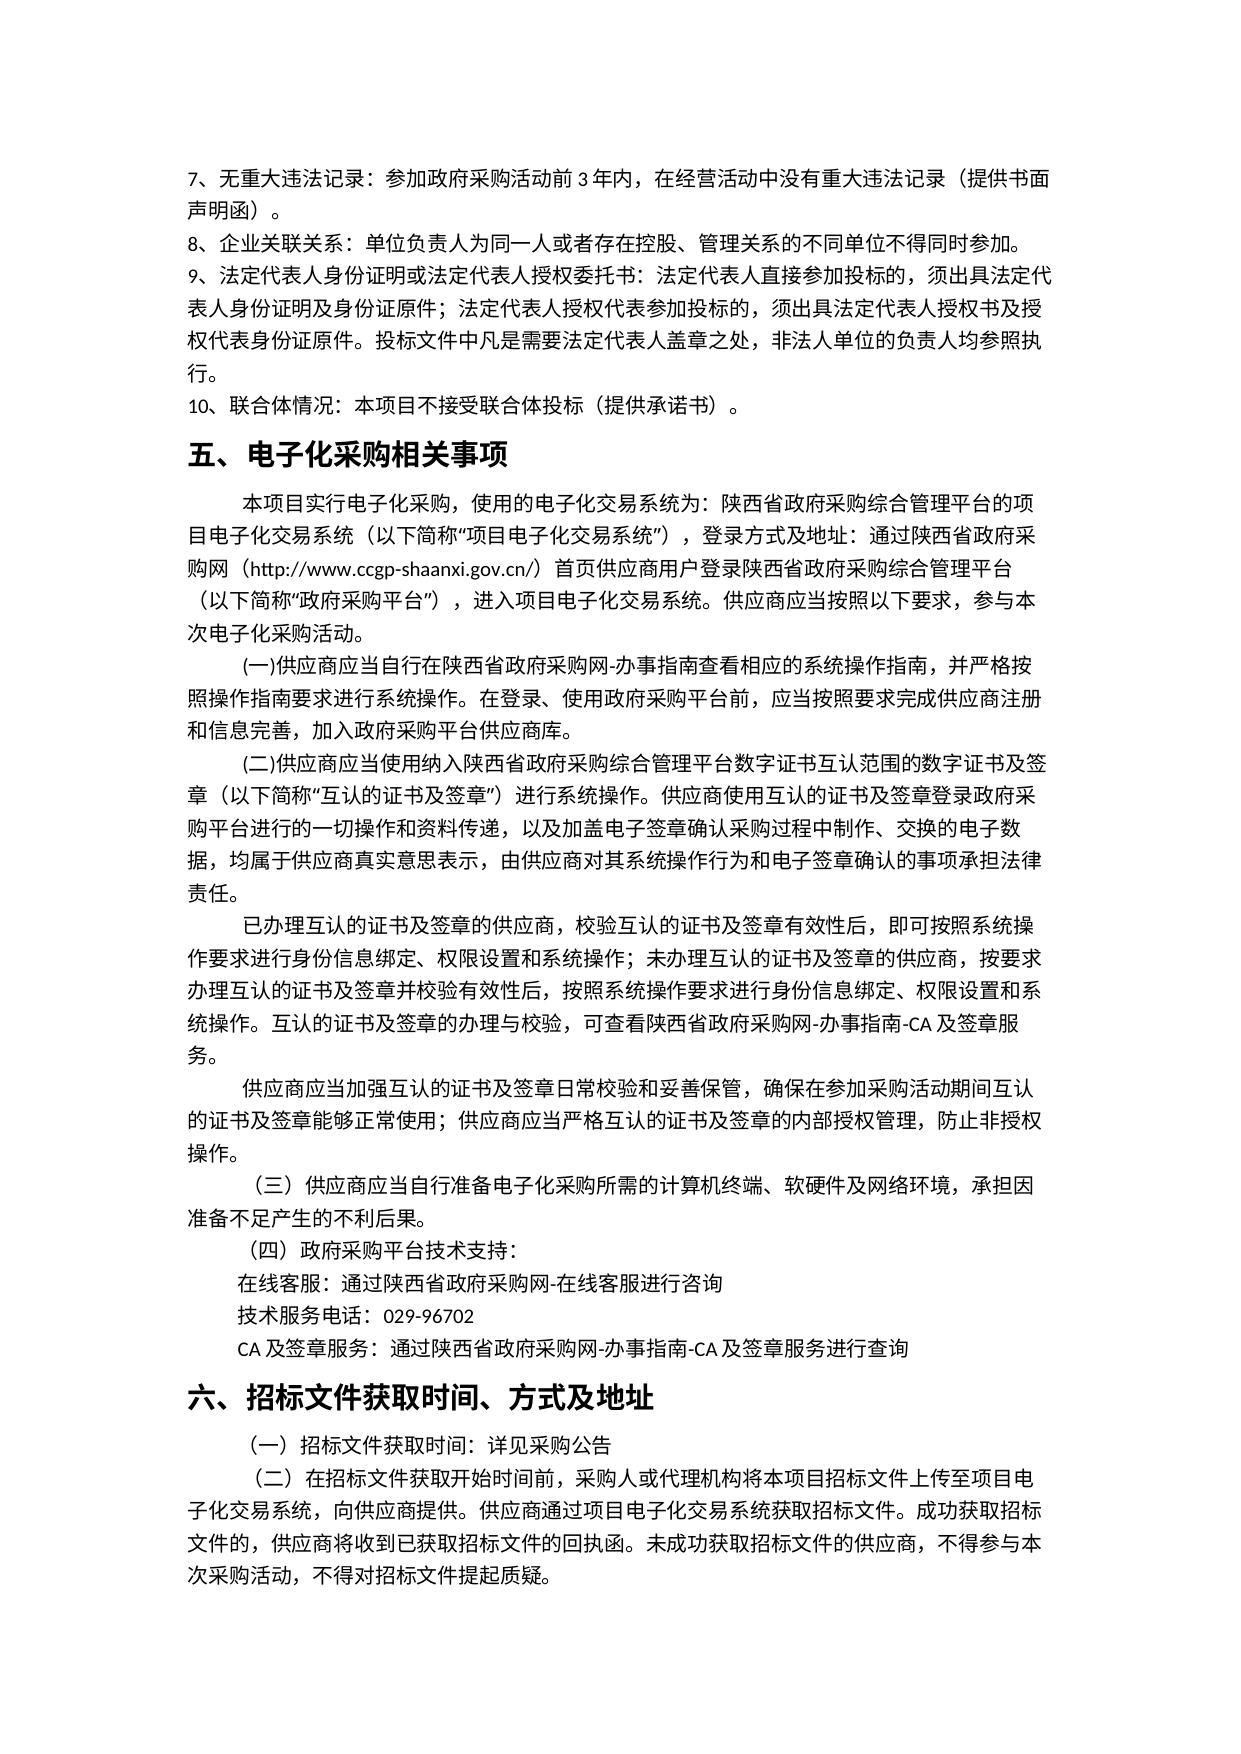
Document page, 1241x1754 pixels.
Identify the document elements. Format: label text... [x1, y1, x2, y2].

text （四）政府采购平台技术支持： [187, 1234, 1053, 1267]
text (二)供应商应当使用纳入陕西省政府采购综合管理平台数字证书互认范围的数字证书及签章（以下简称“互认的证书及签章”）进行系统操作。供应商使用互认的证书及签章登录政府采购平台进行的一切操作和资料传递，以及加盖电子签章确认采购过程中制作、交换的电子数据，均属于供应商真实意思表示，由供应商对其系统操作行为和电子签章确认的事项承担法律责任。 [187, 747, 1053, 909]
text 六、招标文件获取时间、方式及地址 [187, 1364, 1053, 1429]
text 10、联合体情况：本项目不接受联合体投标（提供承诺书）。 [187, 389, 1053, 422]
text 本项目实行电子化采购，使用的电子化交易系统为：陕西省政府采购综合管理平台的项目电子化交易系统（以下简称“项目电子化交易系统”），登录方式及地址：通过陕西省政府采购网（http://www.ccgp-shaanxi.gov.cn/）首页供应商用户登录陕西省政府采购综合管理平台（以下简称“政府采购平台”），进入项目电子化交易系统。供应商应当按照以下要求，参与本次电子化采购活动。 [187, 487, 1053, 649]
text (一)供应商应当自行在陕西省政府采购网-办事指南查看相应的系统操作指南，并严格按照操作指南要求进行系统操作。在登录、使用政府采购平台前，应当按照要求完成供应商注册和信息完善，加入政府采购平台供应商库。 [187, 649, 1053, 747]
text 五、电子化采购相关事项 [187, 422, 1053, 487]
text 供应商应当加强互认的证书及签章日常校验和妥善保管，确保在参加采购活动期间互认的证书及签章能够正常使用；供应商应当严格互认的证书及签章的内部授权管理，防止非授权操作。 [187, 1072, 1053, 1169]
text 8、企业关联关系：单位负责人为同一人或者存在控股、管理关系的不同单位不得同时参加。 [187, 227, 1053, 259]
text CA及签章服务：通过陕西省政府采购网-办事指南-CA及签章服务进行查询 [187, 1332, 1053, 1364]
text （一）招标文件获取时间：详见采购公告 [187, 1429, 1053, 1462]
text 技术服务电话：029-96702 [187, 1299, 1053, 1332]
text 在线客服：通过陕西省政府采购网-在线客服进行咨询 [187, 1267, 1053, 1299]
text 7、无重大违法记录：参加政府采购活动前3年内，在经营活动中没有重大违法记录（提供书面声明函）。 [187, 162, 1053, 227]
text （二）在招标文件获取开始时间前，采购人或代理机构将本项目招标文件上传至项目电子化交易系统，向供应商提供。供应商通过项目电子化交易系统获取招标文件。成功获取招标文件的，供应商将收到已获取招标文件的回执函。未成功获取招标文件的供应商，不得参与本次采购活动，不得对招标文件提起质疑。 [187, 1462, 1053, 1592]
text （三）供应商应当自行准备电子化采购所需的计算机终端、软硬件及网络环境，承担因准备不足产生的不利后果。 [187, 1169, 1053, 1234]
text 9、法定代表人身份证明或法定代表人授权委托书：法定代表人直接参加投标的，须出具法定代表人身份证明及身份证原件；法定代表人授权代表参加投标的，须出具法定代表人授权书及授权代表身份证原件。投标文件中凡是需要法定代表人盖章之处，非法人单位的负责人均参照执行。 [187, 259, 1053, 389]
text 已办理互认的证书及签章的供应商，校验互认的证书及签章有效性后，即可按照系统操作要求进行身份信息绑定、权限设置和系统操作；未办理互认的证书及签章的供应商，按要求办理互认的证书及签章并校验有效性后，按照系统操作要求进行身份信息绑定、权限设置和系统操作。互认的证书及签章的办理与校验，可查看陕西省政府采购网-办事指南-CA及签章服务。 [187, 909, 1053, 1072]
